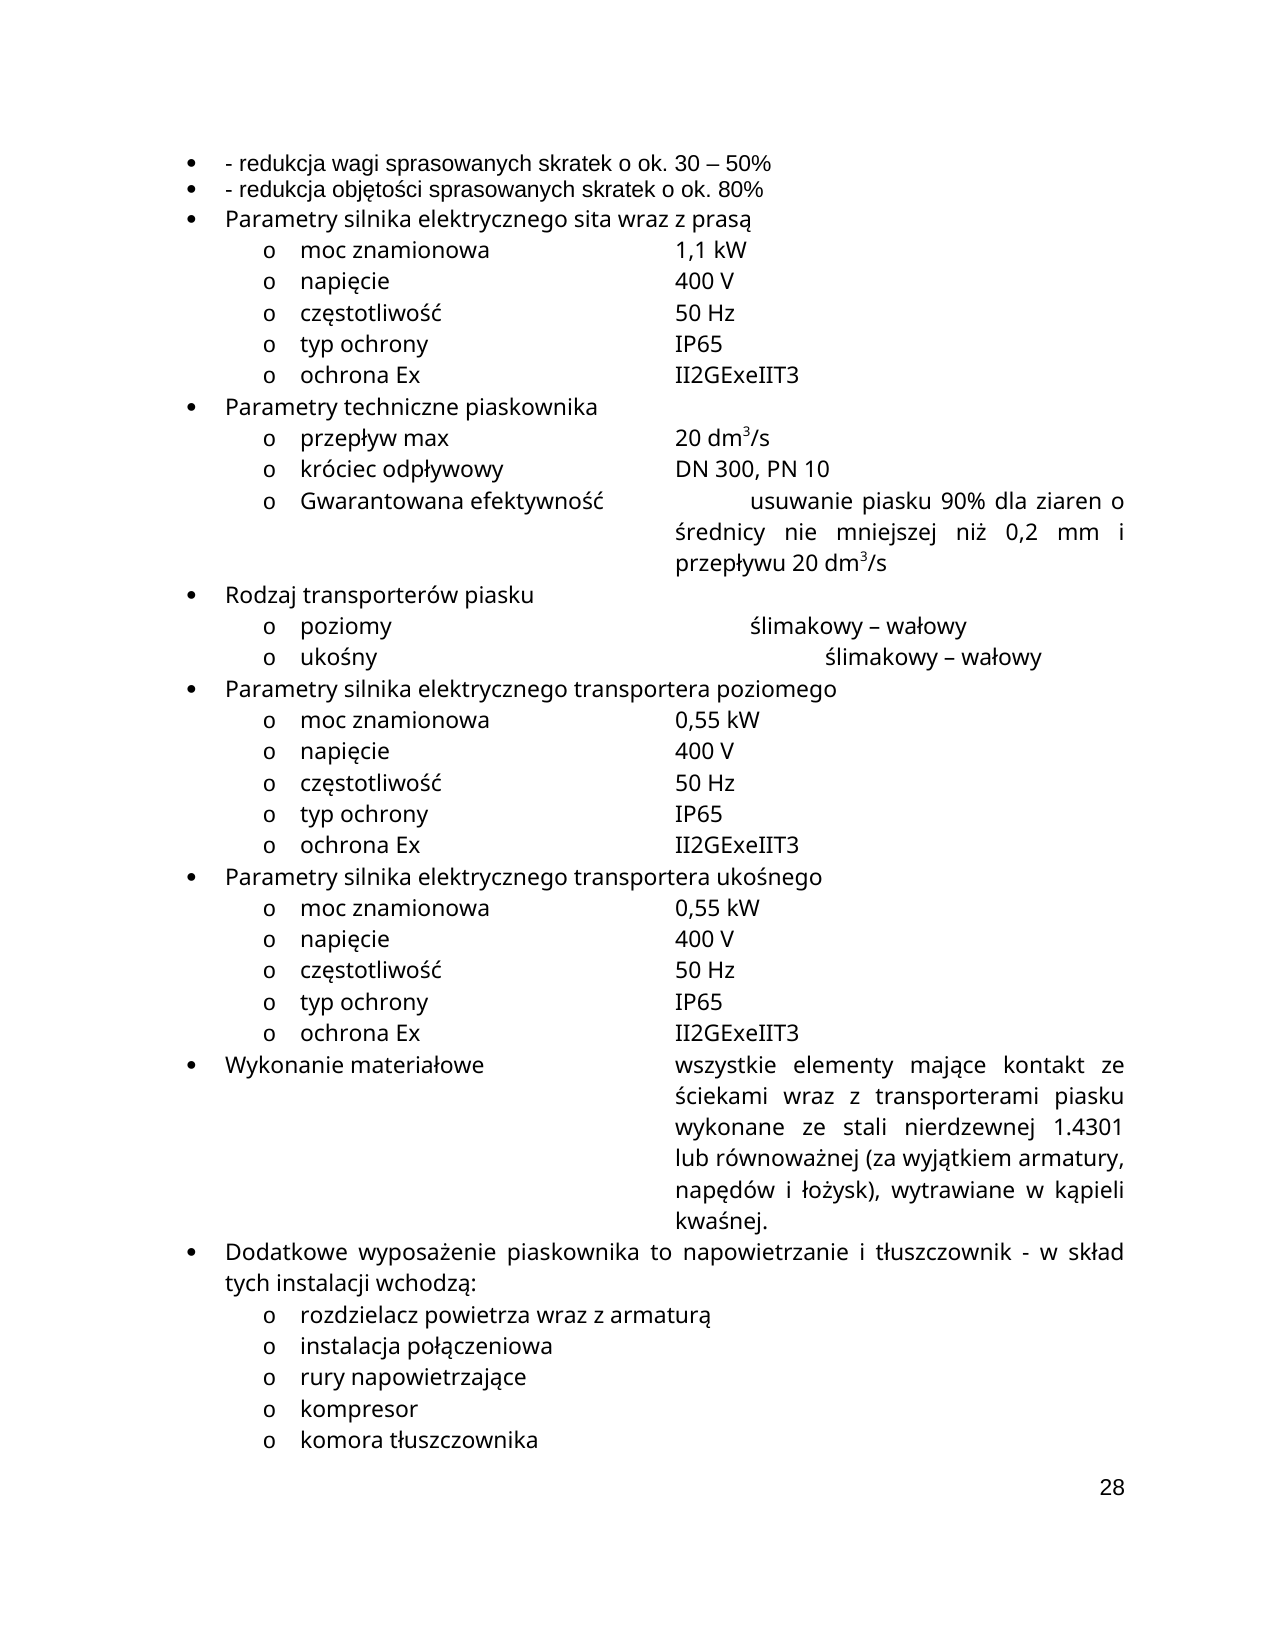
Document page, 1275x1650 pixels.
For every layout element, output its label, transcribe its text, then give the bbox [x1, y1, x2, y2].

list napięcie 400 V [262, 265, 1125, 297]
list Parametry techniczne piaskownika [187, 391, 1125, 422]
list częstotliwość 50 Hz [262, 766, 1125, 798]
list Parametry silnika elektrycznego sita wraz z prasą [187, 203, 1125, 234]
list typ ochrony IP65 [262, 986, 1125, 1017]
list - redukcja objętości sprasowanych skratek o ok. 80% [187, 176, 1125, 203]
list moc znamionowa 1,1 kW [262, 234, 1125, 265]
list Gwarantowana efektywność usuwanie piasku 90% dla ziaren o średnicy nie mniejszej niż i przepływu 20 dm3/s [262, 485, 1125, 578]
list napięcie 400 V [262, 923, 1125, 954]
list króciec odpływowy DN 300, PN 10 [262, 453, 1125, 485]
list Rodzaj transporterów piasku [187, 578, 1125, 610]
list ochrona Ex II2GExeIIT3 [262, 829, 1125, 861]
list częstotliwość 50 Hz [262, 297, 1125, 328]
list Wykonanie materiałowe wszystkie elementy mające kontakt ze ściekami wraz z transporterami piasku wykonane ze stali nierdzewnej 1.4301 lub równoważnej (za wyjątkiem armatury, napędów i łożysk), wytrawiane w kąpieli kwaśnej. [187, 1048, 1125, 1236]
list napięcie 400 V [262, 735, 1125, 766]
list rury napowietrzające [262, 1361, 1125, 1393]
list ochrona Ex II2GExeIIT3 [262, 359, 1125, 391]
list instalacja połączeniowa [262, 1330, 1125, 1361]
list moc znamionowa 0,55 kW [262, 892, 1125, 923]
list Dodatkowe wyposażenie piaskownika to napowietrzanie i tłuszczownik - w skład tych instalacji wchodzą: [187, 1236, 1125, 1298]
list typ ochrony IP65 [262, 328, 1125, 359]
list kompresor [262, 1393, 1125, 1424]
list - redukcja wagi sprasowanych skratek o ok. 30 – 50% [187, 150, 1125, 176]
list moc znamionowa 0,55 kW [262, 704, 1125, 735]
list ochrona Ex II2GExeIIT3 [262, 1017, 1125, 1048]
list przepływ max 20 dm3/s [262, 422, 1125, 453]
list ukośny ślimakowy – wałowy [262, 641, 1125, 672]
list częstotliwość 50 Hz [262, 954, 1125, 986]
list typ ochrony IP65 [262, 798, 1125, 829]
list poziomy ślimakowy – wałowy [262, 610, 1125, 641]
list komora tłuszczownika [262, 1424, 1125, 1455]
list Parametry silnika elektrycznego transportera ukośnego [187, 861, 1125, 892]
list Parametry silnika elektrycznego transportera poziomego [187, 672, 1125, 704]
list rozdzielacz powietrza wraz z armaturą [262, 1298, 1125, 1330]
